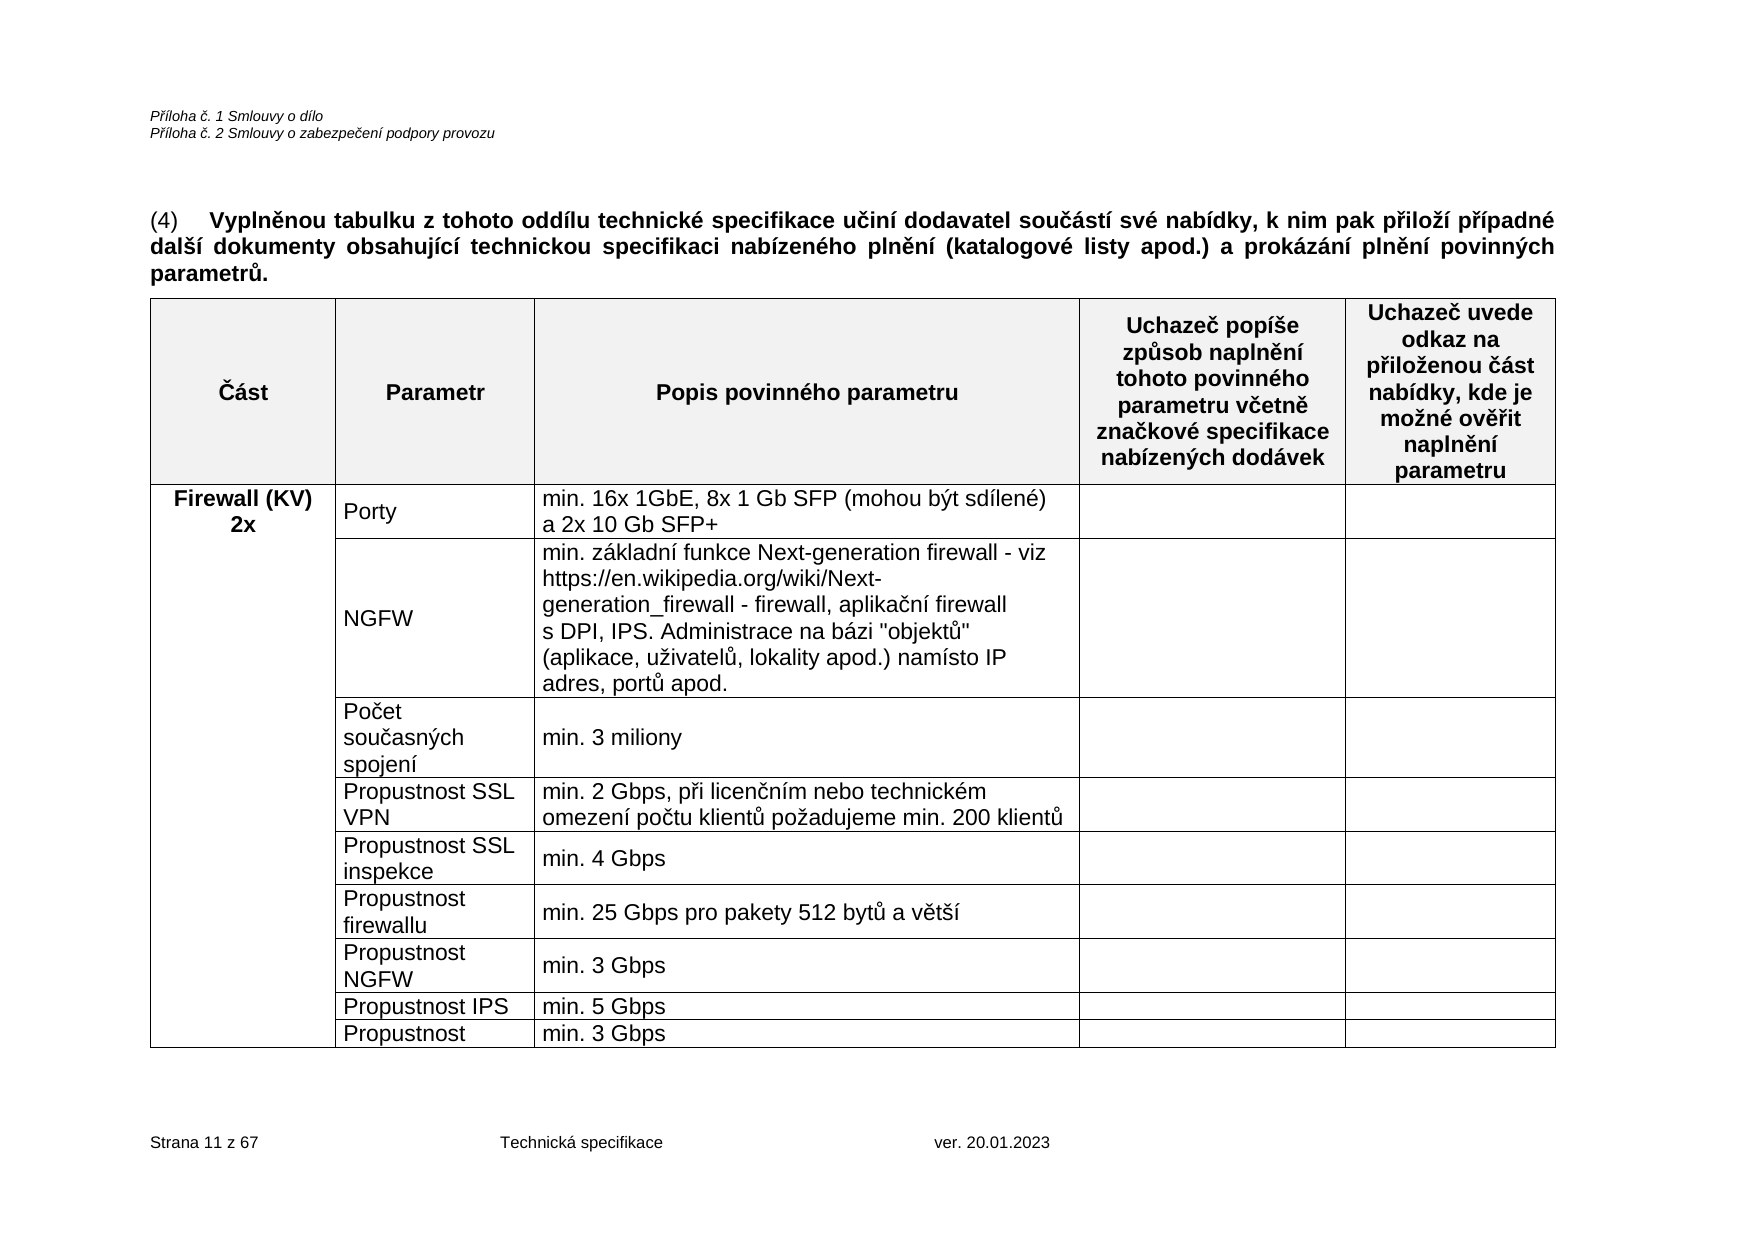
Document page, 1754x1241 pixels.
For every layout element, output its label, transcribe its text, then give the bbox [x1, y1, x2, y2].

table_cell [1080, 698, 1345, 777]
table_cell [1346, 539, 1555, 697]
table_cell min. 2 Gbps, při licenčním nebo technickém omezení počtu klientů požadujeme min. 200 klientů [535, 778, 1079, 831]
table_cell min. 5 Gbps [535, 993, 1079, 1019]
table_cell min. 3 miliony [535, 698, 1079, 777]
table_cell min. 4 Gbps [535, 832, 1079, 884]
table_cell Propustnost detekce škodlivého kódu [336, 1020, 534, 1047]
table_cell [1346, 1020, 1555, 1047]
table_cell [1080, 539, 1345, 697]
table_cell min. 3 Gbps [535, 939, 1079, 992]
table_header Uchazeč popíše způsob naplnění tohoto povinného parametru včetně značkové specifikace nabízených dodávek [1080, 299, 1345, 484]
table_cell min. 16x 1GbE, 8x 1 Gb SFP (mohou být sdílené) a 2x 10 Gb SFP+ [535, 485, 1079, 538]
table_cell Propustnost SSL VPN [336, 778, 534, 831]
table_cell [1080, 885, 1345, 938]
table_cell [1346, 778, 1555, 831]
table_header Parametr [336, 299, 534, 484]
table_cell NGFW [336, 539, 534, 697]
table_cell Propustnost NGFW [336, 939, 534, 992]
table_cell [1080, 1020, 1345, 1047]
table_cell [1346, 485, 1555, 538]
list Vyplněnou tabulku z tohoto oddílu technické specifikace učiní dodavatel součástí své nabídky, k nim pak přiloží případné další dokumenty obsahující technickou specifikaci nabízeného plnění (katalogové listy apod.) a prokázání plnění povinných parametrů. [150, 207, 1556, 286]
table_cell min. 3 Gbps [535, 1020, 1079, 1047]
table_cell min. 25 Gbps pro pakety 512 bytů a větší [535, 885, 1079, 938]
table_cell [1346, 993, 1555, 1019]
table_cell [1080, 778, 1345, 831]
table_cell [1346, 698, 1555, 777]
table_cell [1346, 939, 1555, 992]
table_cell Porty [336, 485, 534, 538]
table_cell [1080, 993, 1345, 1019]
table_cell min. základní funkce Next-generation firewall - viz https://en.wikipedia.org/wiki/Next-generation_firewall - firewall, aplikační firewall s DPI, IPS. Administrace na bázi "objektů" (aplikace, uživatelů, lokality apod.) namísto IP adres, portů apod. [535, 539, 1079, 697]
table_cell Propustnost firewallu [336, 885, 534, 938]
table_cell [1080, 832, 1345, 884]
table_cell Firewall (KV) 2x [151, 485, 335, 1047]
table_header Popis povinného parametru [535, 299, 1079, 484]
table_header Uchazeč uvede odkaz na přiloženou část nabídky, kde je možné ověřit naplnění parametru [1346, 299, 1555, 484]
table_cell [1346, 885, 1555, 938]
table_cell Propustnost IPS [336, 993, 534, 1019]
table_cell [1080, 485, 1345, 538]
table_cell [1080, 939, 1345, 992]
table_header Část [151, 299, 335, 484]
table_cell Propustnost SSL inspekce [336, 832, 534, 884]
table_cell [1346, 832, 1555, 884]
table_cell Počet současných spojení [336, 698, 534, 777]
